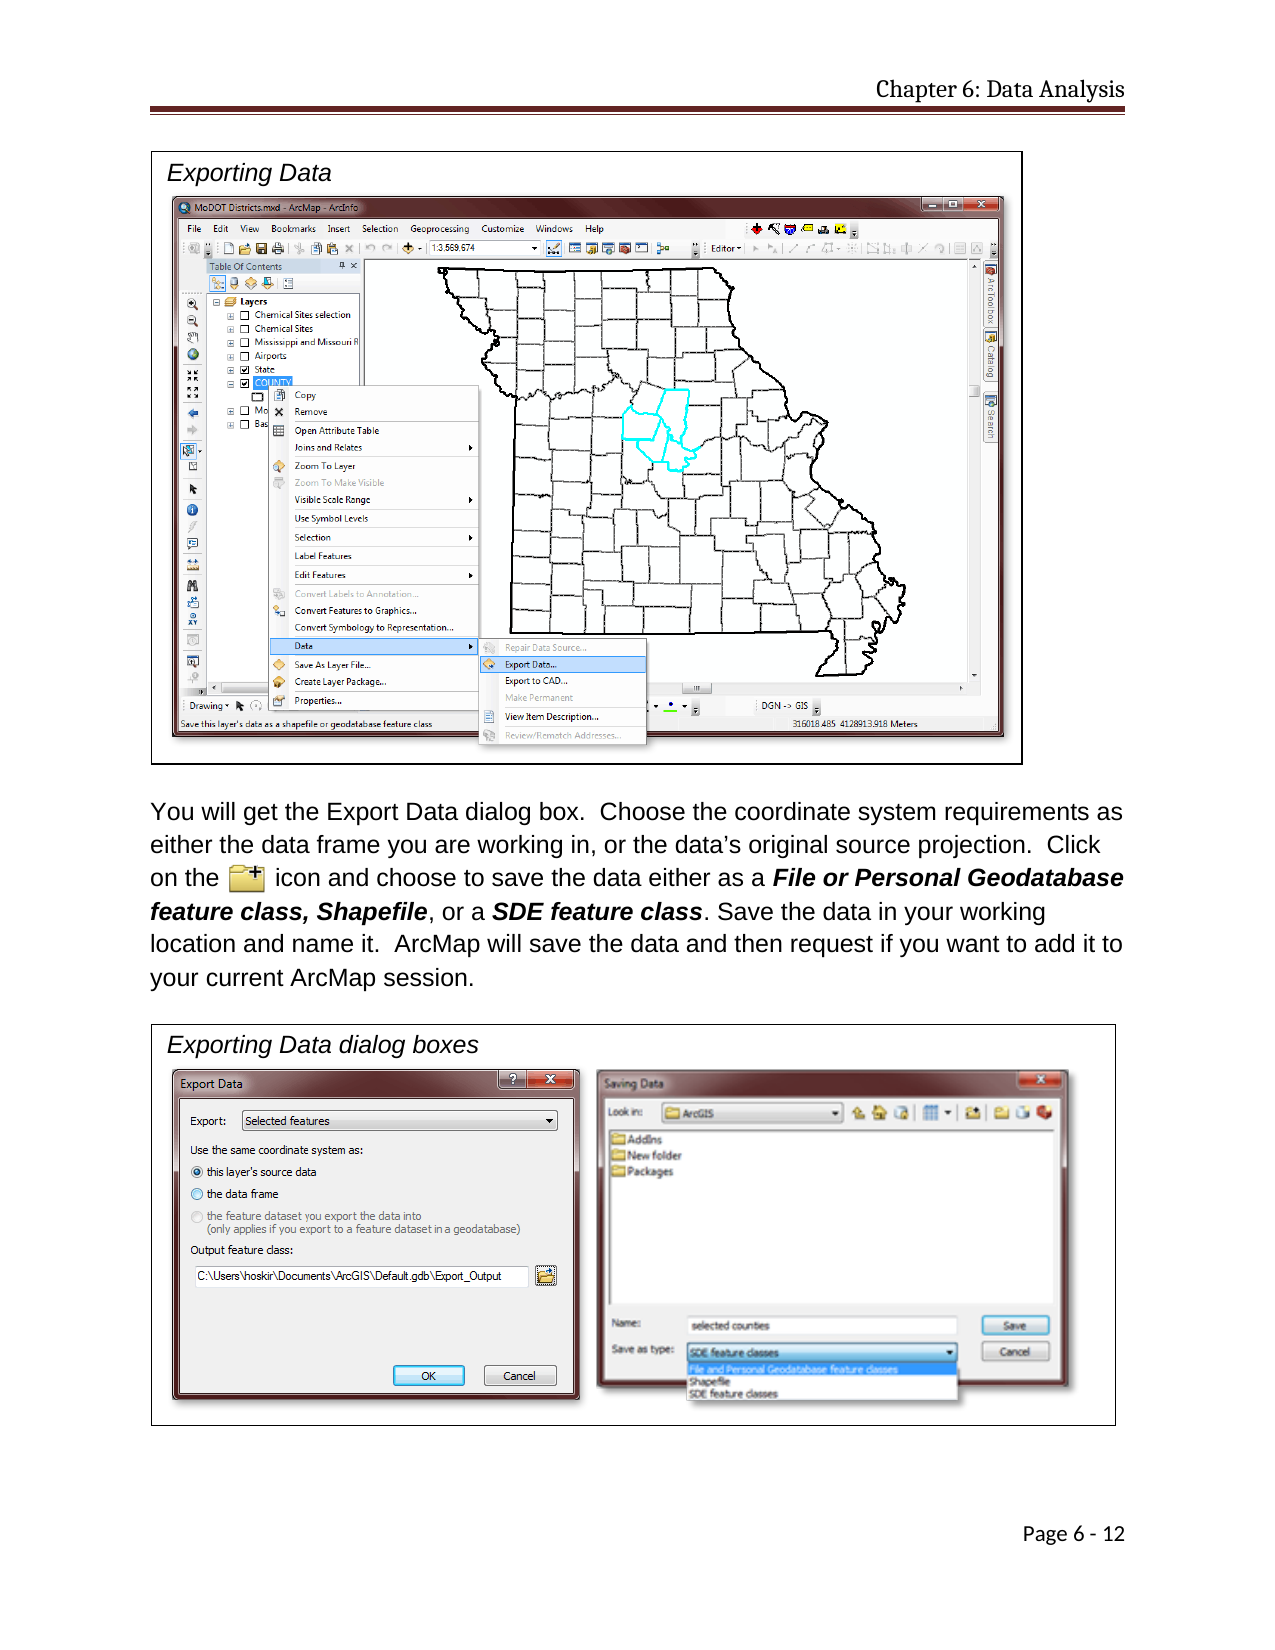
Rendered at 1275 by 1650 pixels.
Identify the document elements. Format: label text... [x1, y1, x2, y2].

picture [172, 1069, 580, 1400]
picture [172, 196, 1004, 745]
text You will get the Export Data dialog box. Choose the coordinate system requirements as either the data frame you are working in, or the data’s original source projection. Click on the icon and choose to save the data either as a File or Personal Geodatabase feature class, Shapefile, or a SDE feature class. Save the data in your working location and name it. ArcMap will save the data and then request if you want to add it to your current ArcMap session. [150, 797, 1125, 991]
picture [228, 860, 266, 898]
